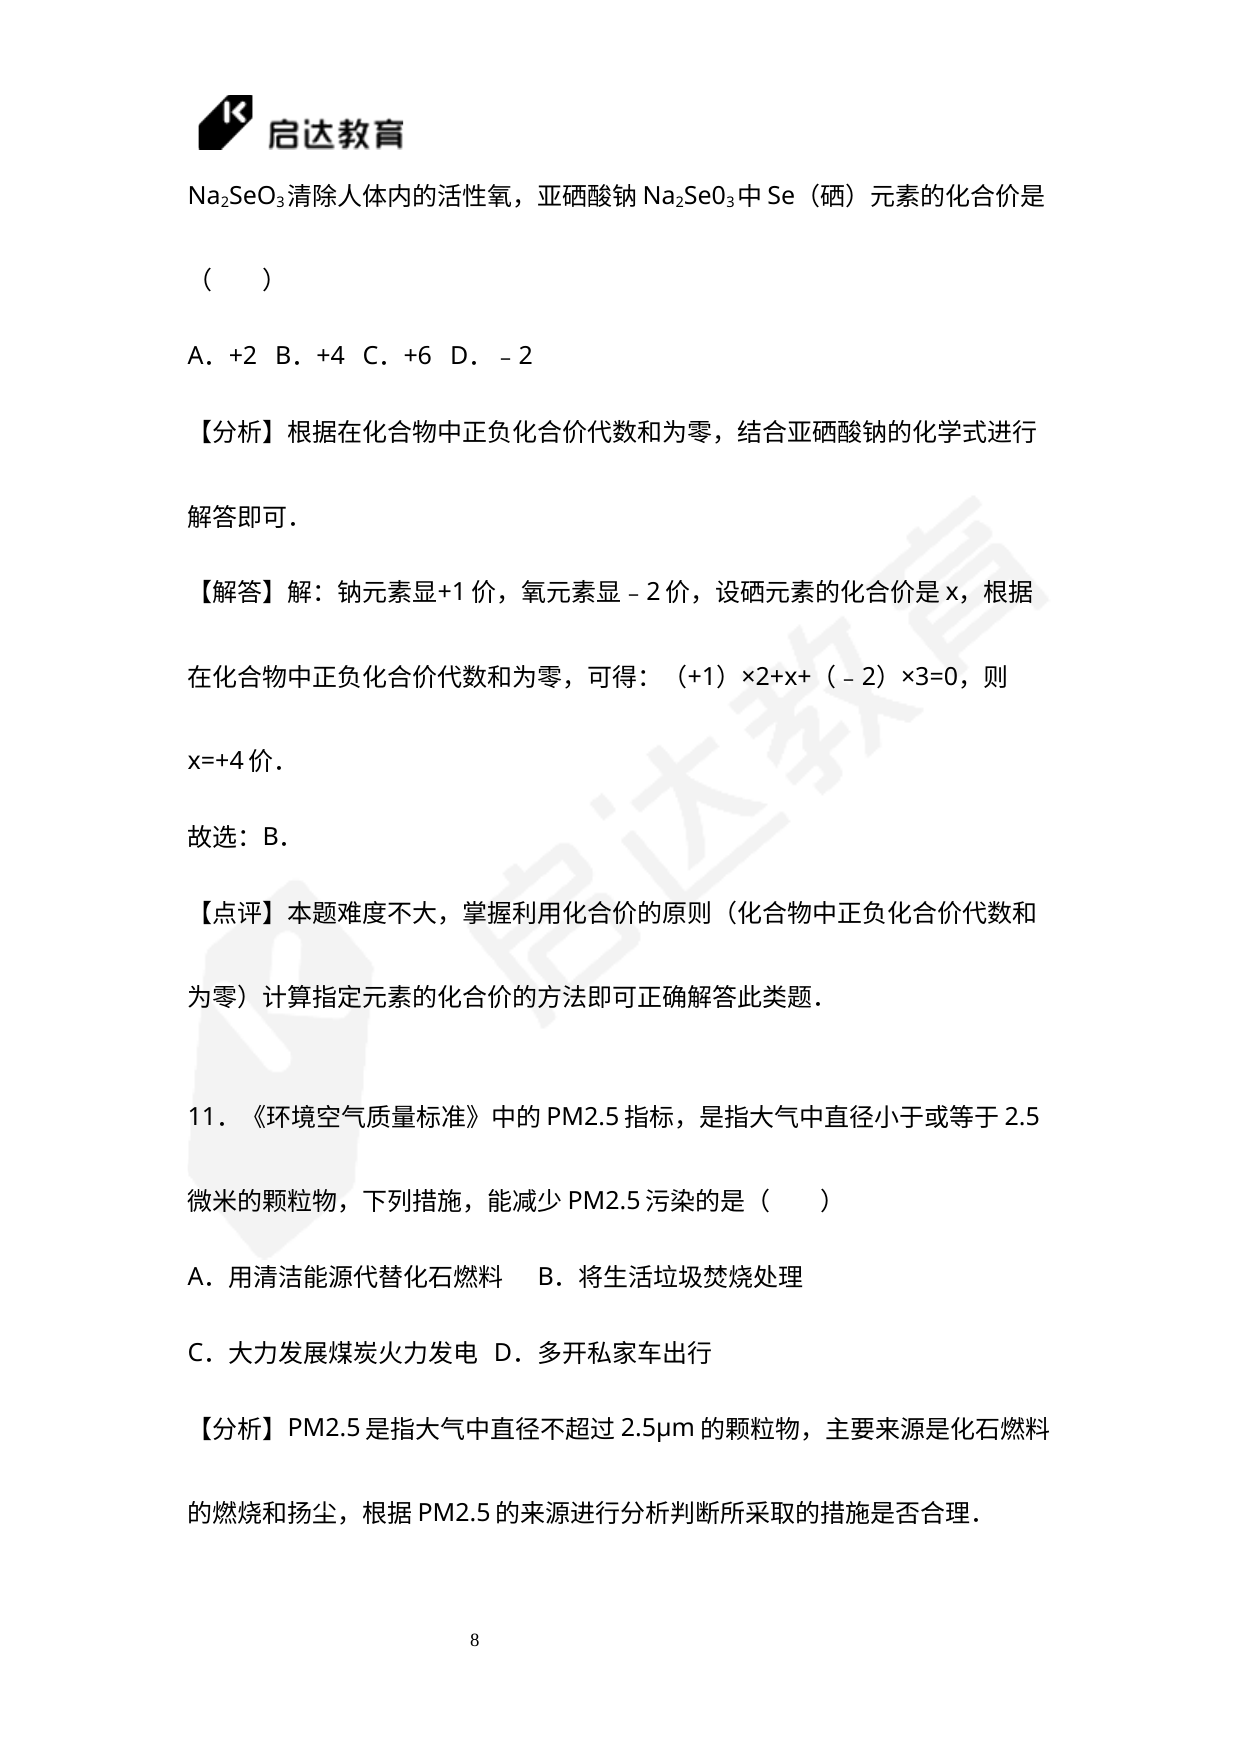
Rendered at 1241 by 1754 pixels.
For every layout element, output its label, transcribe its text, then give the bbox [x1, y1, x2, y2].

text Na2SeO3清除人体内的活性氧，亚硒酸钠Na2Se03中Se（硒）元素的化合价是（ ） [187, 162, 1053, 311]
picture [198, 95, 404, 150]
text 【点评】本题难度不大，掌握利用化合价的原则（化合物中正负化合价代数和为零）计算指定元素的化合价的方法即可正确解答此类题． [187, 879, 1053, 1028]
text 【分析】PM2.5是指大气中直径不超过2.5μm的颗粒物，主要来源是化石燃料的燃烧和扬尘，根据PM2.5的来源进行分析判断所采取的措施是否合理． [187, 1395, 1053, 1544]
text A．+2 B．+4 C．+6 D．﹣2 [187, 322, 1053, 387]
text A．用清洁能源代替化石燃料 B．将生活垃圾焚烧处理 [187, 1243, 1053, 1308]
text 【分析】根据在化合物中正负化合价代数和为零，结合亚硒酸钠的化学式进行解答即可． [187, 398, 1053, 548]
text 【解答】解：钠元素显+1价，氧元素显﹣2价，设硒元素的化合价是x，根据在化合物中正负化合价代数和为零，可得：（+1）×2+x+（﹣2）×3=0，则x=+4价． [187, 558, 1053, 792]
text 11．《环境空气质量标准》中的PM2.5指标，是指大气中直径小于或等于2.5微米的颗粒物，下列措施，能减少PM2.5污染的是（ ） [187, 1083, 1053, 1232]
text 故选：B． [187, 803, 1053, 868]
text C．大力发展煤炭火力发电 D．多开私家车出行 [187, 1319, 1053, 1384]
